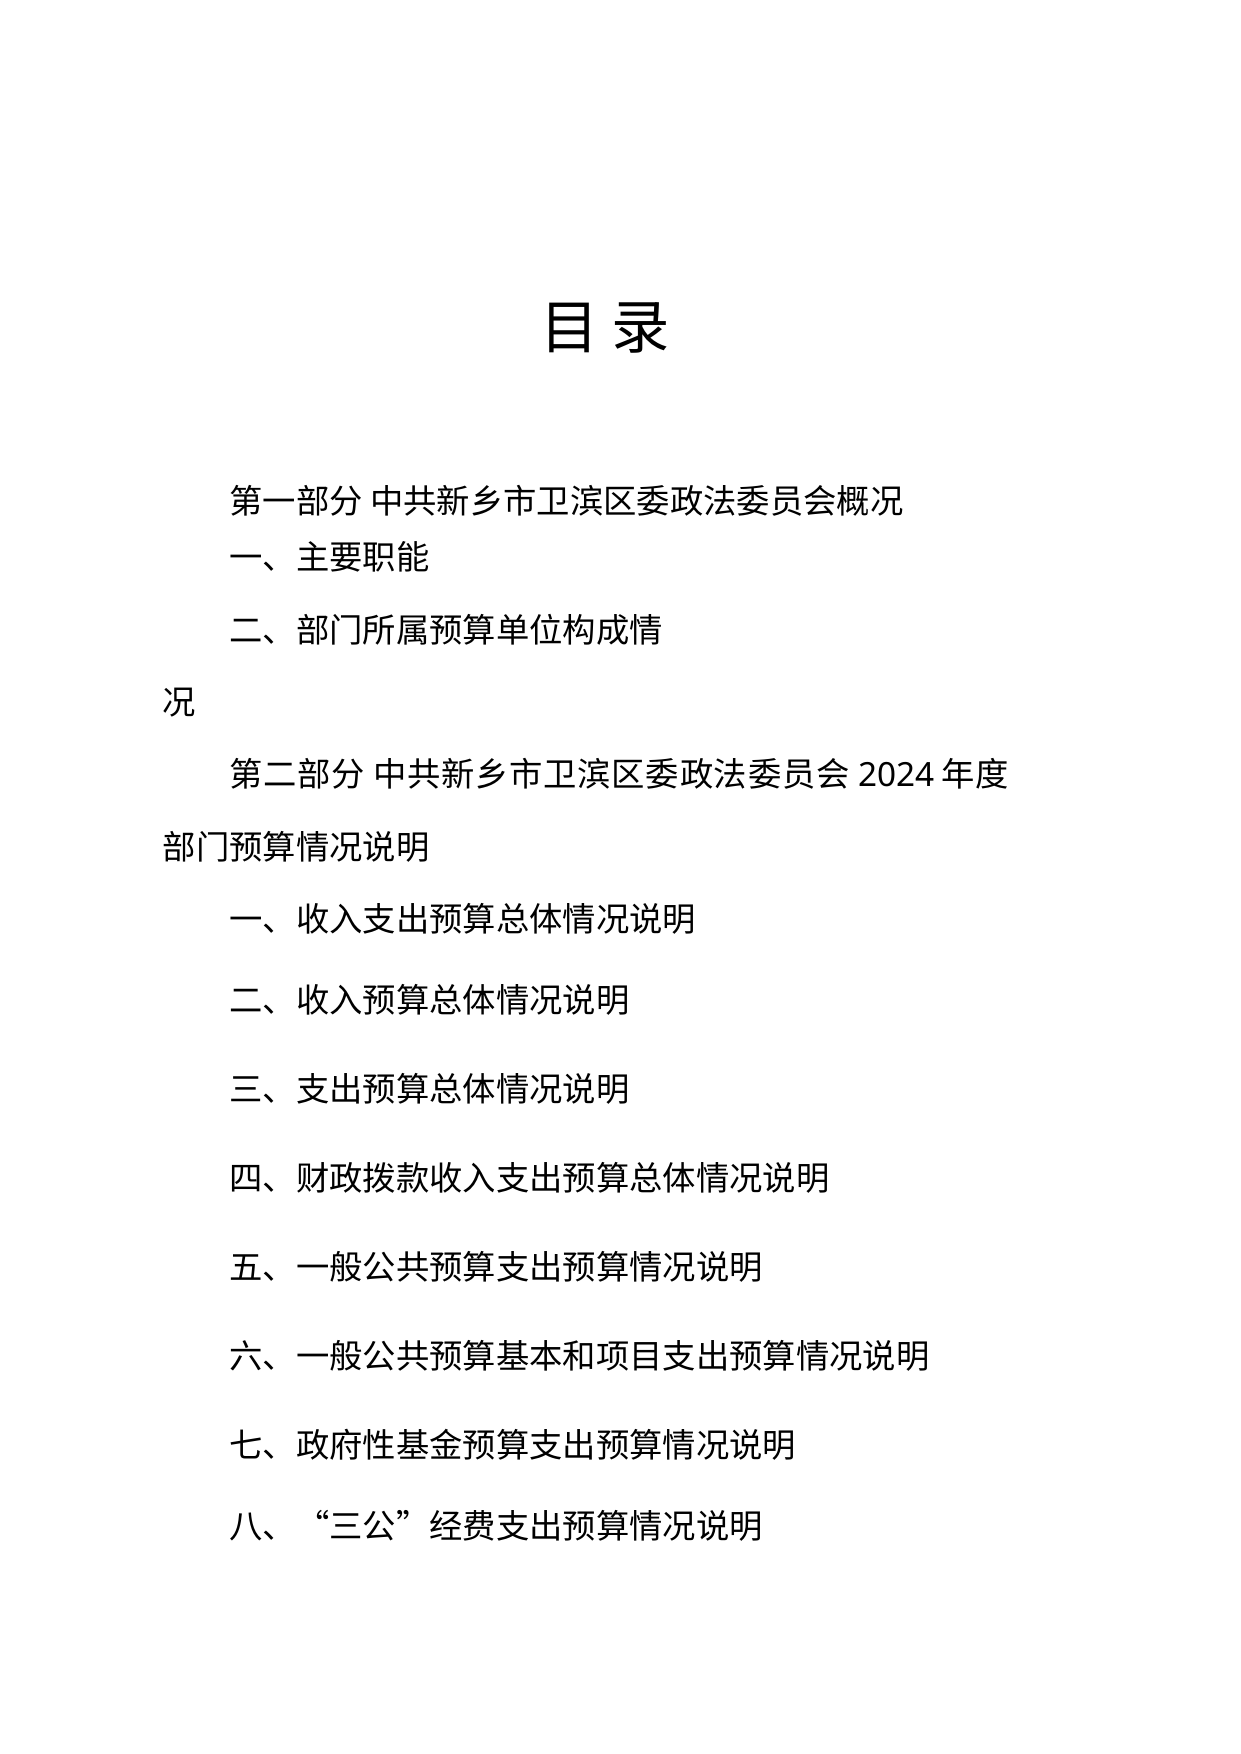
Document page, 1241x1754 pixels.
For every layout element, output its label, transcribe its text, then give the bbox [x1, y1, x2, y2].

text 一、收入支出预算总体情况说明 [162, 893, 1009, 941]
text 一、主要职能 [162, 531, 692, 579]
text 四、财政拨款收入支出预算总体情况说明 [162, 1143, 1063, 1208]
text 二、部门所属预算单位构成情况 [162, 603, 692, 724]
text 第一部分 中共新乡市卫滨区委政法委员会概况 [162, 466, 1063, 531]
text 二、收入预算总体情况说明 [162, 965, 1063, 1030]
text 八、“三公”经费支出预算情况说明 [162, 1499, 1063, 1548]
text 第二部分 中共新乡市卫滨区委政法委员会2024年度部门预算情况说明 [162, 748, 1009, 869]
text 七、政府性基金预算支出预算情况说明 [162, 1410, 1063, 1475]
text 目 录 [148, 281, 1058, 366]
text 六、一般公共预算基本和项目支出预算情况说明 [162, 1321, 1063, 1386]
text 五、一般公共预算支出预算情况说明 [162, 1232, 1063, 1297]
text 三、支出预算总体情况说明 [162, 1054, 1063, 1119]
